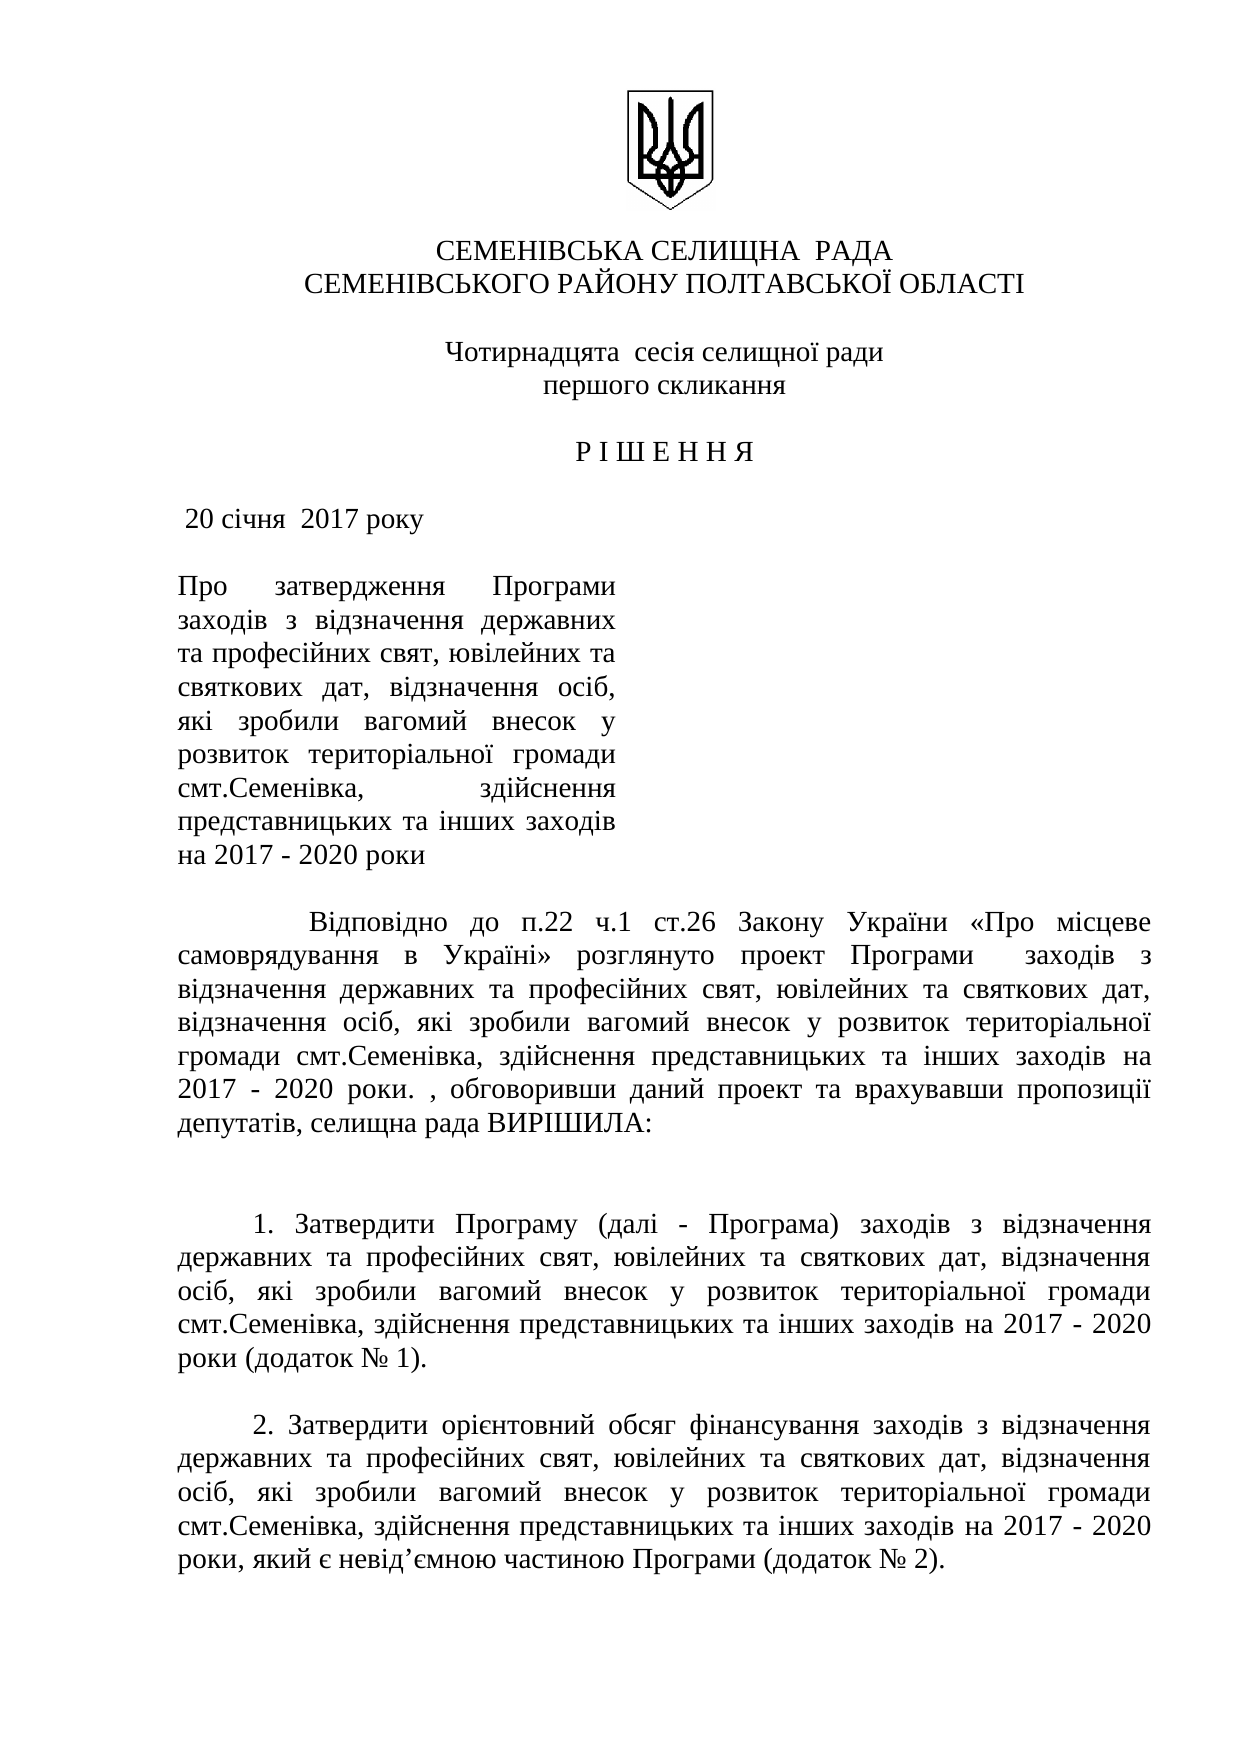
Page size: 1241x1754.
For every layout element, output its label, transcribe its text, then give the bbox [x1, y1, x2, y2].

text 20 січня 2017 року [177, 501, 1152, 535]
text першого скликання [177, 367, 1152, 401]
text 2. Затвердити орієнтовний обсяг фінансування заходів з відзначення державних та професійних свят, ювілейних та святкових дат, відзначення осіб, які зробили вагомий внесок у розвиток територіальної громади смт.Семенівка, здійснення представницьких та інших заходів на 2017 - 2020 роки, який є невід’ємною частиною Програми (додаток № 2). [177, 1407, 1152, 1575]
text Відповідно до п.22 ч.1 ст.26 Закону України «Про місцеве самоврядування в Україні» розглянуто проект Програми заходів з відзначення державних та професійних свят, ювілейних та святкових дат, відзначення осіб, які зробили вагомий внесок у розвиток територіальної громади смт.Семенівка, здійснення представницьких та інших заходів на 2017 - 2020 роки. , обговоривши даний проект та врахувавши пропозиції депутатів, селищна рада ВИРІШИЛА: [177, 904, 1152, 1139]
table_header Про затвердження Програми заходів з відзначення державних та професійних свят, ювілейних та святкових дат, відзначення осіб, які зробили вагомий внесок у розвиток територіальної громади смт.Семенівка, здійснення представницьких та інших заходів на 2017 - 2020 роки [166, 569, 627, 870]
text СЕМЕНІВСЬКА СЕЛИЩНА РАДА [177, 233, 1152, 267]
text Чотирнадцята сесія селищної ради [177, 334, 1152, 367]
picture [625, 88, 716, 211]
text СЕМЕНІВСЬКОГО РАЙОНУ ПОЛТАВСЬКОЇ ОБЛАСТІ [177, 267, 1152, 300]
text Р І Ш Е Н Н Я [177, 434, 1152, 468]
text 1. Затвердити Програму (далі - Програма) заходів з відзначення державних та професійних свят, ювілейних та святкових дат, відзначення осіб, які зробили вагомий внесок у розвиток територіальної громади смт.Семенівка, здійснення представницьких та інших заходів на 2017 - 2020 роки (додаток № 1). [177, 1206, 1152, 1373]
